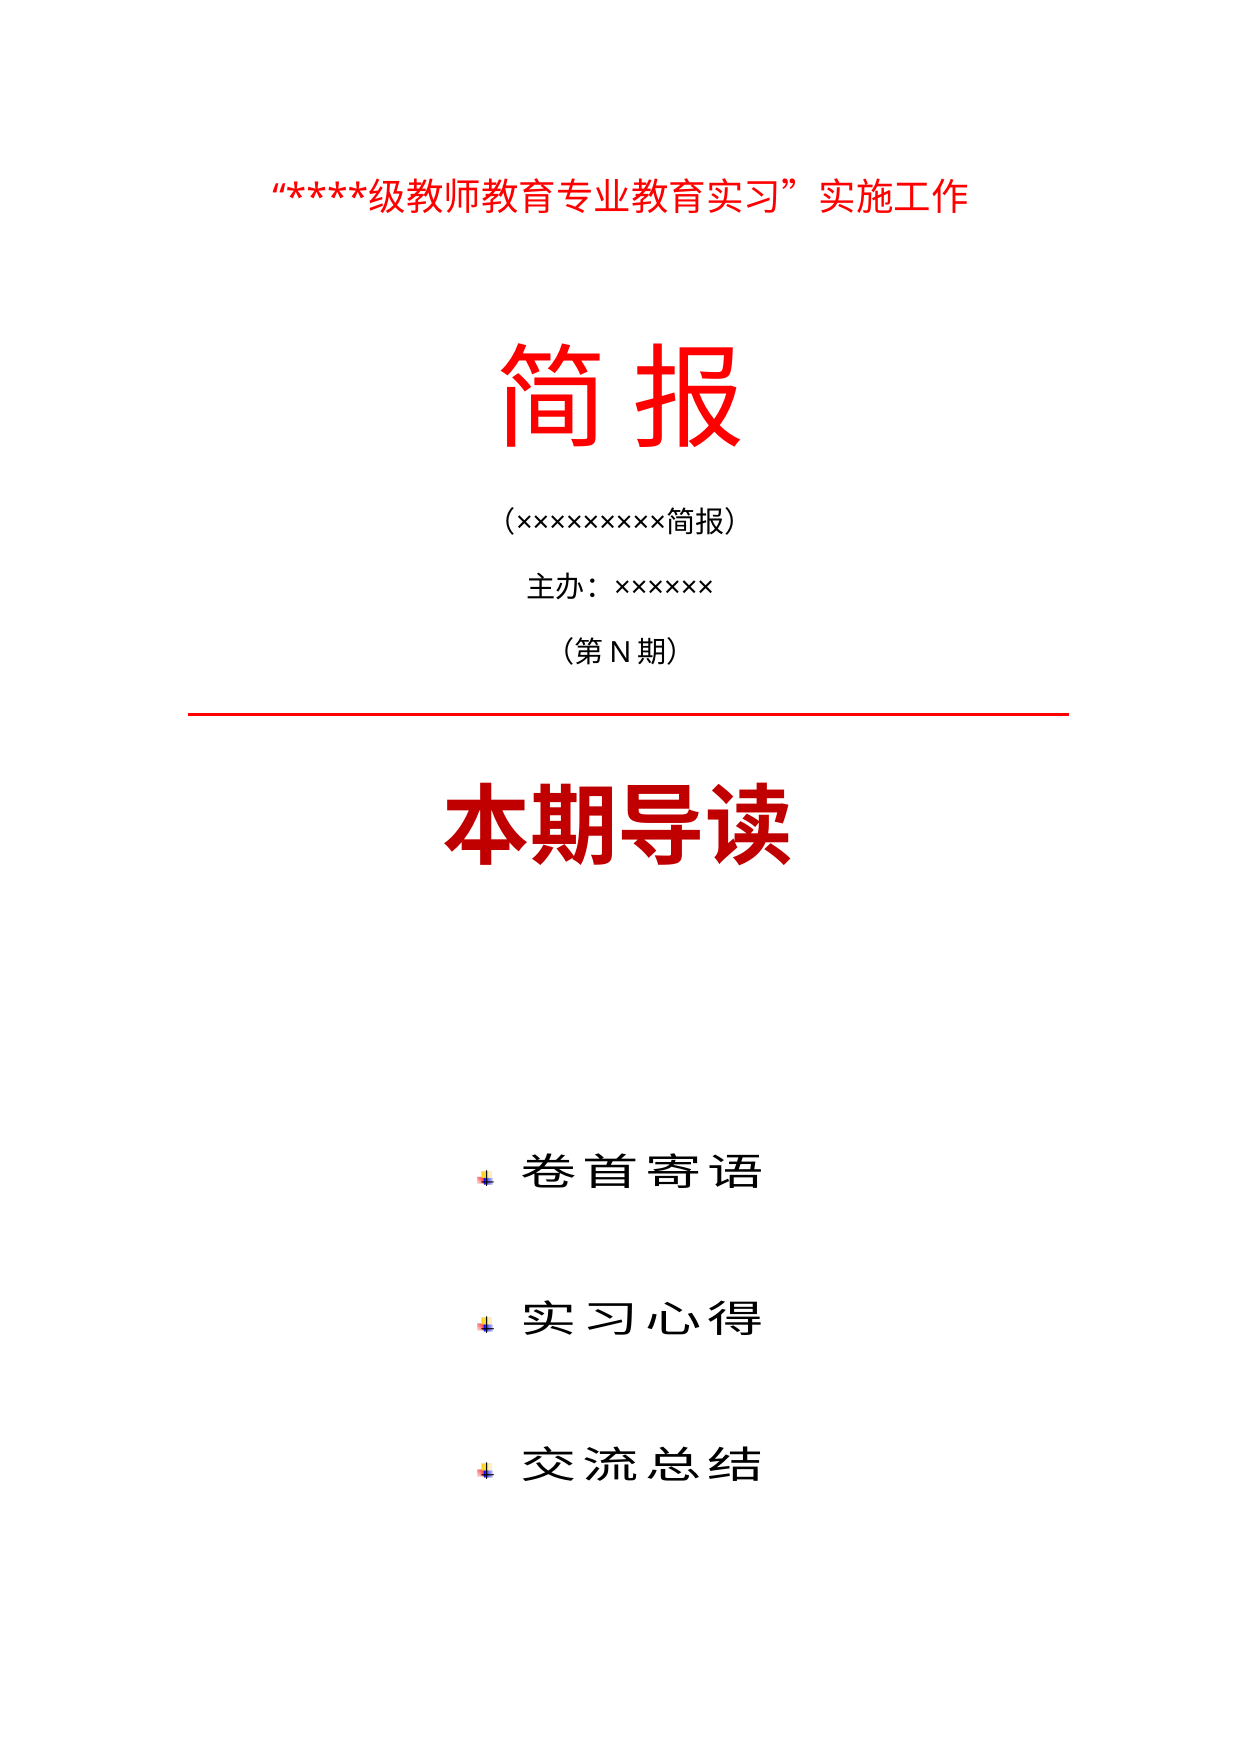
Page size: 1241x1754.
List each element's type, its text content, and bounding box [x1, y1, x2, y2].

picture [477, 1461, 494, 1479]
text 主办：×××××× [187, 552, 1053, 617]
text （×××××××××简报） [187, 487, 1053, 552]
list 实习心得 [187, 1283, 1053, 1348]
text 简 报 [187, 292, 1053, 487]
picture [477, 1315, 494, 1333]
text “****级教师教育专业教育实习”实施工作 [187, 162, 1053, 227]
text （第N期） [187, 617, 1053, 682]
picture [477, 1169, 494, 1186]
list 交流总结 [187, 1430, 1053, 1495]
list 卷首寄语 [187, 1137, 1053, 1202]
